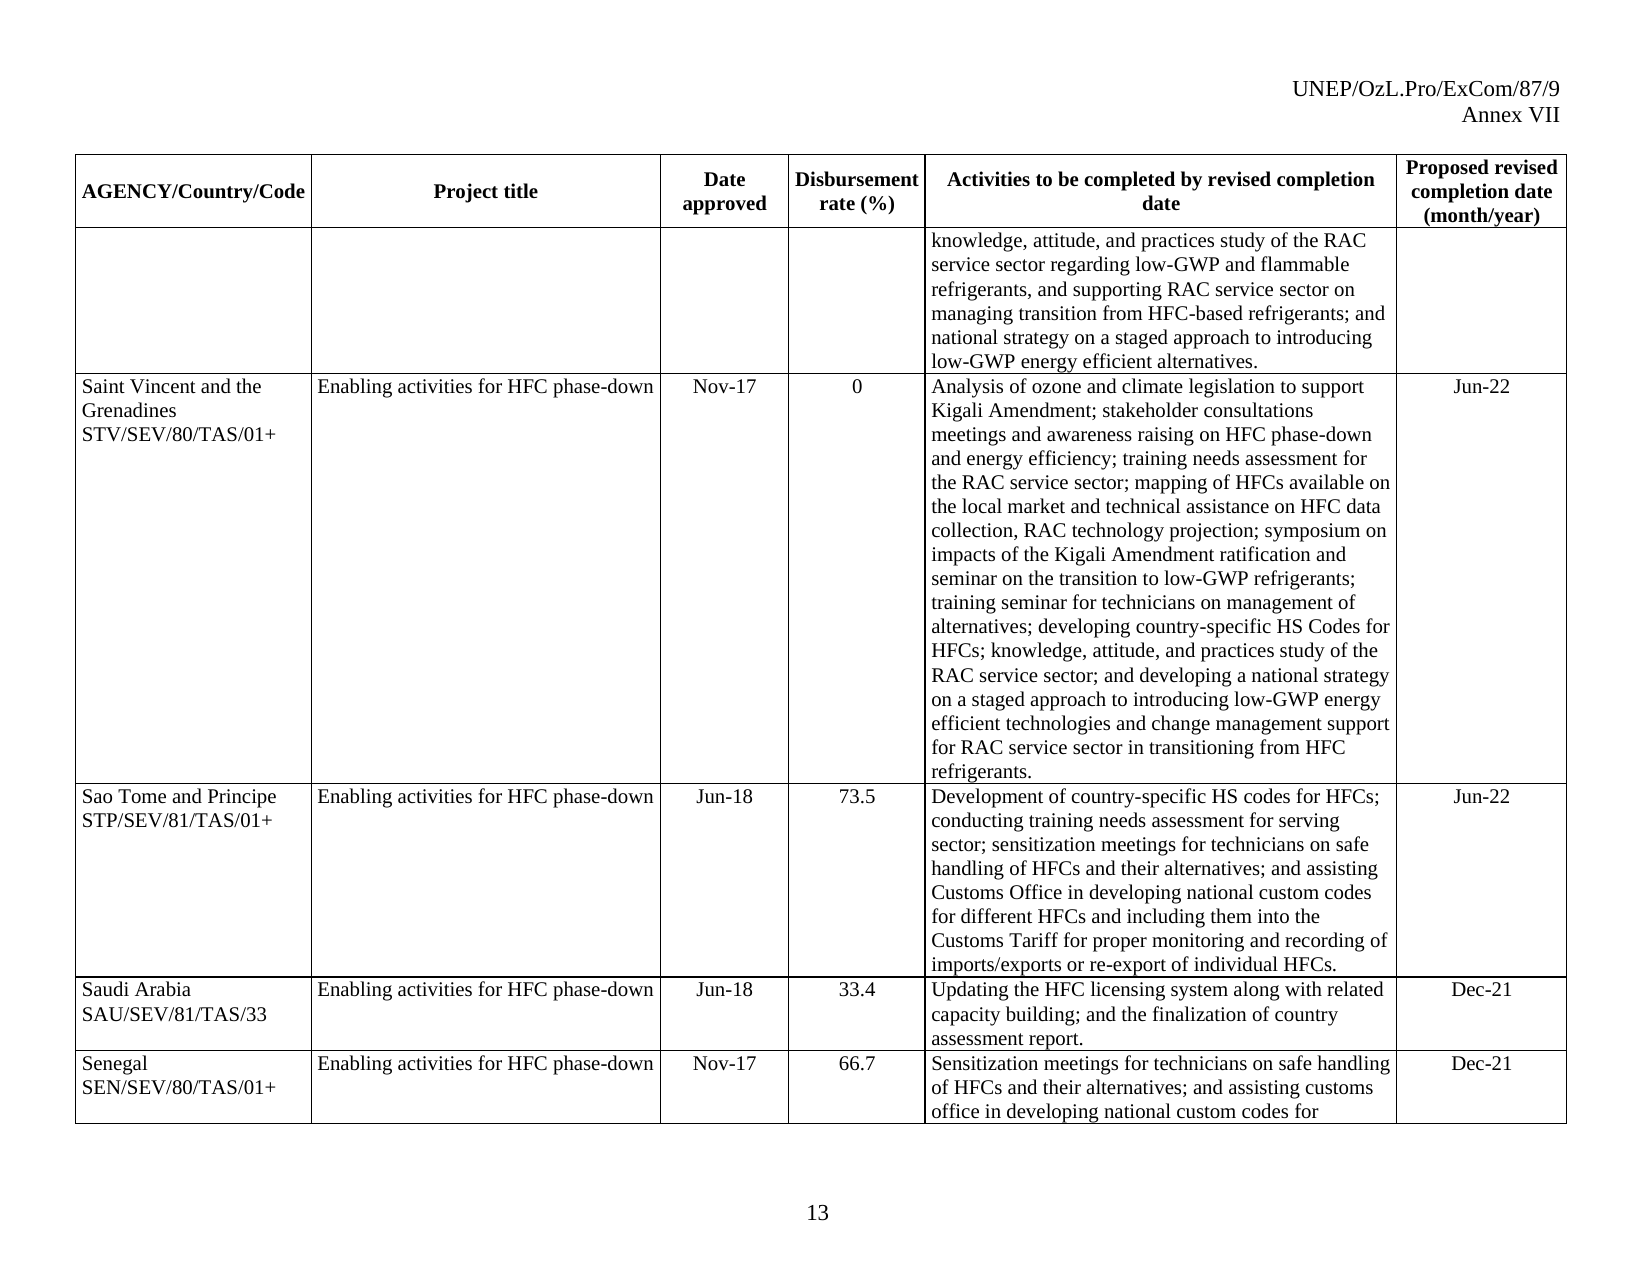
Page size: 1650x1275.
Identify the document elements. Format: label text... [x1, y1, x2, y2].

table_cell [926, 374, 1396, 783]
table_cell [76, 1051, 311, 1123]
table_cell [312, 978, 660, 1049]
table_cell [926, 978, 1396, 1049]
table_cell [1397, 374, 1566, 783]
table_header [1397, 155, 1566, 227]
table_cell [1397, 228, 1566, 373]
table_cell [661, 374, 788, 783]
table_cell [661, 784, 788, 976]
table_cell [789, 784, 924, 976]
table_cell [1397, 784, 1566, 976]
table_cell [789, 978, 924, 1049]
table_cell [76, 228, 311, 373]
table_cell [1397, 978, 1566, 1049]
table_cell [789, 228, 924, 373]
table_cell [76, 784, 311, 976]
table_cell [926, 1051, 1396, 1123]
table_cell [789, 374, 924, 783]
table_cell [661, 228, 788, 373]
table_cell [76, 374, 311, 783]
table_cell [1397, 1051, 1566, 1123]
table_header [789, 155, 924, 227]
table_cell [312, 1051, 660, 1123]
table_header AGENCY/Country/Code [76, 155, 311, 227]
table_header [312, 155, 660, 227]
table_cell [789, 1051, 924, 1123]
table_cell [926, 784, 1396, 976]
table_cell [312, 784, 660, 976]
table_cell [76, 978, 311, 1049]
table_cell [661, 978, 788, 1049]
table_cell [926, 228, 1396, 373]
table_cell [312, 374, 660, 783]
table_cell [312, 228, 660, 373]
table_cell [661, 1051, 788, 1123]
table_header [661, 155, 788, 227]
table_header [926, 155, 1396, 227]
